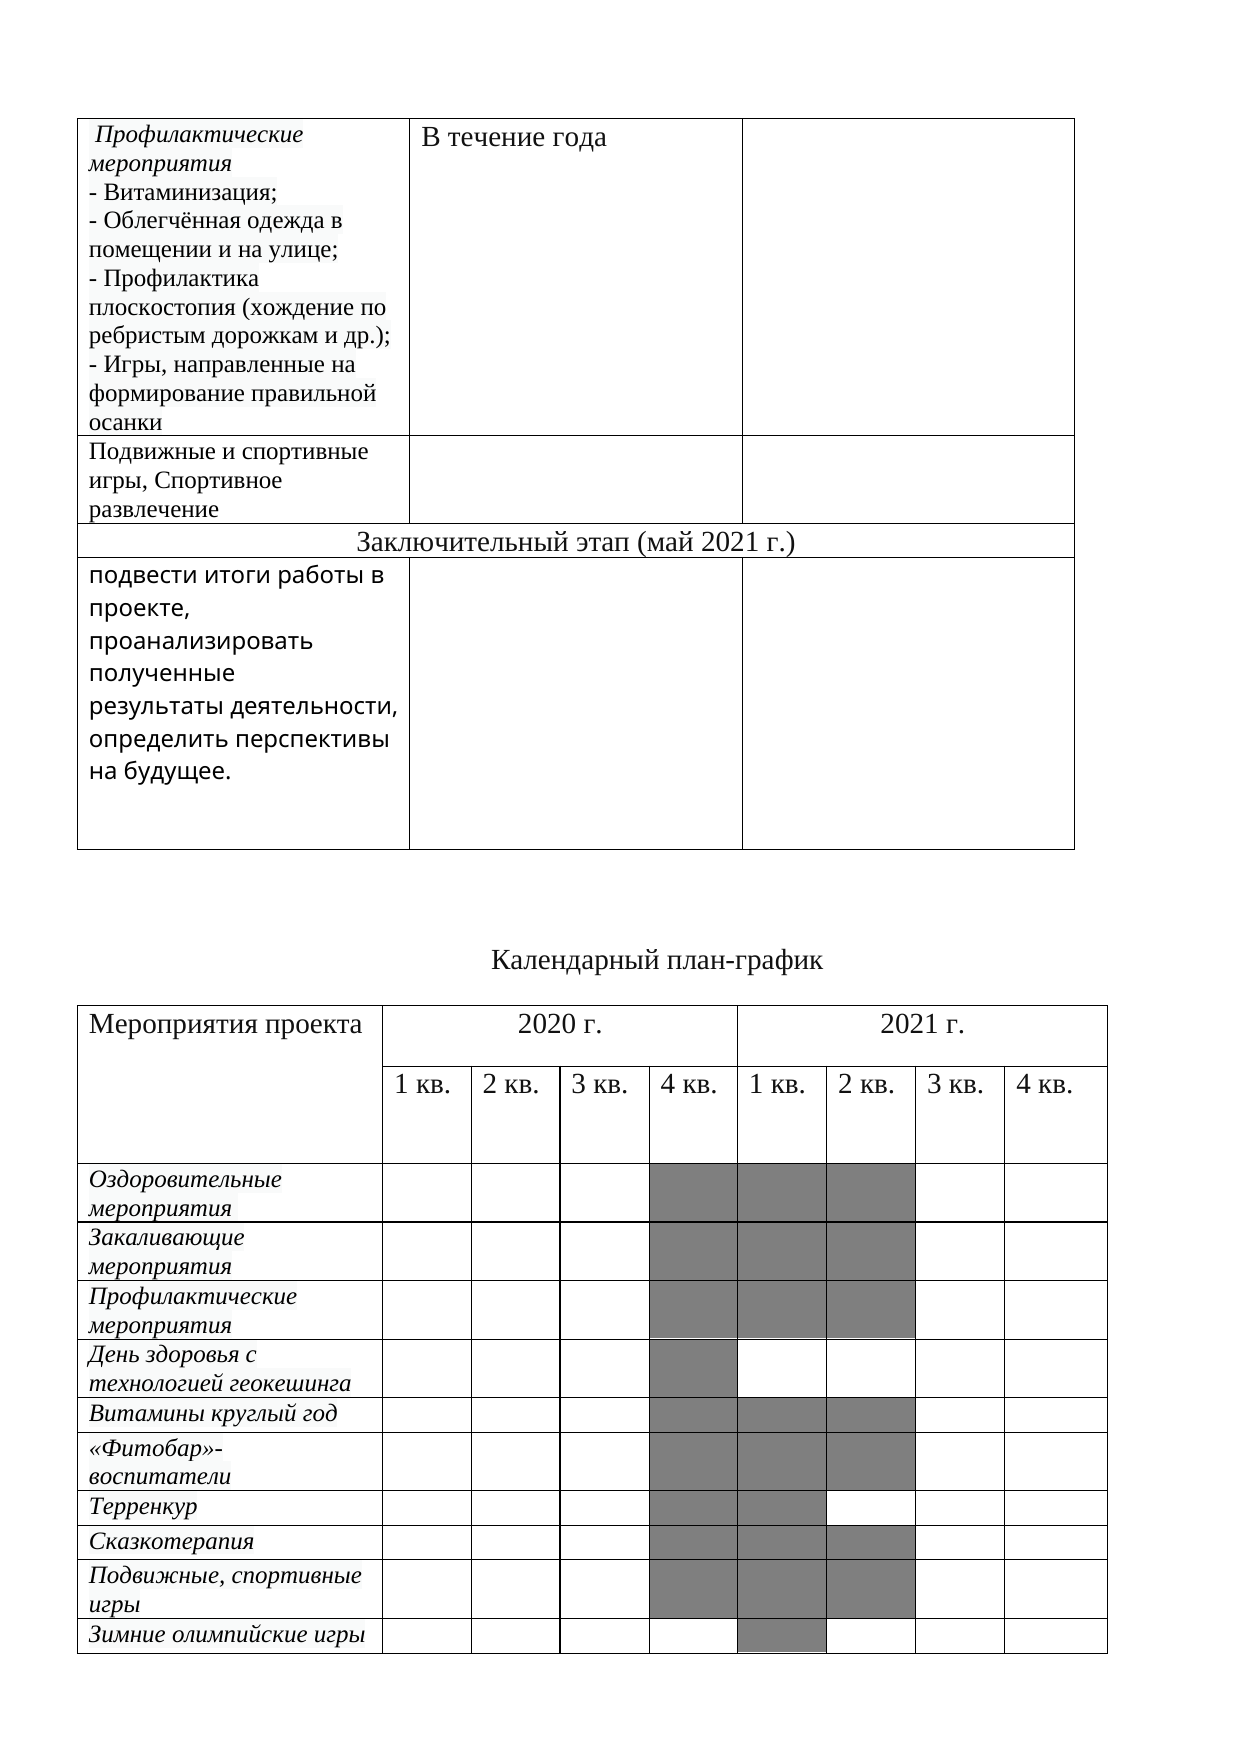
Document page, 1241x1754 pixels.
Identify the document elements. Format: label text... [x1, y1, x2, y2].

table_cell [561, 1433, 649, 1490]
table_cell [738, 1398, 826, 1432]
table_cell [1005, 1619, 1107, 1652]
table_cell [916, 1164, 1004, 1221]
table_cell 4 кв. [650, 1067, 737, 1163]
table_cell [738, 1340, 826, 1397]
table_cell 3 кв. [916, 1067, 1004, 1163]
table_cell Профилактические мероприятия - Витаминизация; - Облегчённая одежда в помещении и на улице; - Профилактика плоскостопия (хождение по ребристым дорожкам и др.); - Игры, направленные на формирование правильной осанки [162, 119, 409, 435]
text Календарный план-график [89, 942, 1152, 976]
table_cell [827, 1619, 915, 1652]
table_cell [472, 1281, 559, 1338]
table_cell [1005, 1281, 1107, 1338]
table_cell [916, 1619, 1004, 1652]
table_cell [561, 1398, 649, 1432]
table_cell [1005, 1223, 1107, 1280]
table_cell подвести итоги работы в проекте, проанализировать полученные результаты деятельности, определить перспективы на будущее. [78, 558, 409, 849]
table_cell [383, 1340, 471, 1397]
table_cell [916, 1560, 1004, 1618]
table_cell [1005, 1340, 1107, 1397]
table_cell [472, 1560, 559, 1618]
table_cell Оздоровительные мероприятия [238, 1164, 382, 1221]
table_cell [650, 1433, 737, 1490]
table_cell [738, 1560, 826, 1618]
table_cell [738, 1433, 826, 1490]
table_cell 2 кв. [827, 1067, 915, 1163]
table_cell [738, 1164, 826, 1221]
table_cell [472, 1398, 559, 1432]
table_cell [650, 1281, 737, 1338]
table_cell [561, 1560, 649, 1618]
table_cell [1005, 1164, 1107, 1221]
table_cell [561, 1281, 649, 1338]
table_cell [650, 1164, 737, 1221]
table_cell [1005, 1560, 1107, 1618]
table_cell [383, 1619, 471, 1652]
table_cell В течение года [410, 119, 742, 435]
table_cell [827, 1526, 915, 1559]
table_cell [827, 1491, 915, 1525]
table_cell Подвижные и спортивные игры, Спортивное развлечение [219, 436, 409, 523]
table_cell [916, 1281, 1004, 1338]
table_cell [738, 1491, 826, 1525]
table_cell [561, 1223, 649, 1280]
table_cell [916, 1433, 1004, 1490]
table_cell [827, 1281, 915, 1338]
table_cell [383, 1560, 471, 1618]
table_cell [472, 1340, 559, 1397]
table_cell [650, 1619, 737, 1652]
table_cell [916, 1223, 1004, 1280]
table_cell [738, 1526, 826, 1559]
table_cell [650, 1560, 737, 1618]
table_cell Зимние олимпийские игры [78, 1619, 382, 1652]
table_cell [1005, 1398, 1107, 1432]
table_cell [738, 1619, 826, 1652]
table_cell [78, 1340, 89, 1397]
table_cell [650, 1526, 737, 1559]
table_cell [383, 1398, 471, 1432]
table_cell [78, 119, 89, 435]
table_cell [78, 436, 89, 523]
table_cell [383, 1223, 471, 1280]
table_cell [561, 1526, 649, 1559]
table_cell [472, 1164, 559, 1221]
table_cell [827, 1433, 915, 1490]
table_cell [650, 1340, 737, 1397]
table_cell Профилактические мероприятия [232, 1281, 382, 1338]
table_cell 2 кв. [472, 1067, 559, 1163]
table_cell [561, 1164, 649, 1221]
table_cell [383, 1526, 471, 1559]
table_cell [410, 436, 742, 523]
table_cell [383, 1164, 471, 1221]
table_cell [827, 1398, 915, 1432]
table_cell [383, 1433, 471, 1490]
table_cell [743, 436, 1074, 523]
table_cell [472, 1433, 559, 1490]
table_cell [383, 1281, 471, 1338]
table_cell Сказкотерапия [78, 1526, 382, 1559]
table_cell [743, 119, 1074, 435]
table_cell 3 кв. [561, 1067, 649, 1163]
table_cell Терренкур [78, 1491, 382, 1525]
table_cell [827, 1223, 915, 1280]
table_cell [650, 1398, 737, 1432]
table_cell [561, 1619, 649, 1652]
table_cell [827, 1340, 915, 1397]
table_cell [916, 1340, 1004, 1397]
table_cell [827, 1560, 915, 1618]
table_cell «Фитобар»- воспитатели [223, 1433, 382, 1490]
table_header Мероприятия проекта [78, 1006, 382, 1163]
table_cell [561, 1340, 649, 1397]
table_header 2021 г. [738, 1006, 1107, 1066]
table_cell [410, 558, 742, 849]
table_cell [383, 1491, 471, 1525]
table_cell [1005, 1433, 1107, 1490]
table_cell День здоровья с технологией геокешинга [257, 1340, 382, 1397]
table_header 2020 г. [383, 1006, 737, 1066]
table_cell Закаливающие мероприятия [232, 1223, 382, 1280]
table_cell [738, 1281, 826, 1338]
table_cell [738, 1223, 826, 1280]
table_cell [1005, 1526, 1107, 1559]
table_cell Заключительный этап (май 2021 г.) [78, 524, 1074, 557]
table_cell [472, 1619, 559, 1652]
table_cell [743, 558, 1074, 849]
table_cell [650, 1223, 737, 1280]
table_cell [1005, 1491, 1107, 1525]
table_cell [472, 1526, 559, 1559]
table_cell [472, 1491, 559, 1525]
table_cell [916, 1526, 1004, 1559]
table_cell 1 кв. [738, 1067, 826, 1163]
table_cell [916, 1398, 1004, 1432]
table_cell [561, 1491, 649, 1525]
table_cell Витамины круглый год [78, 1398, 382, 1432]
table_cell Подвижные, спортивные игры [140, 1560, 382, 1618]
table_cell [650, 1491, 737, 1525]
table_cell [827, 1164, 915, 1221]
table_cell 4 кв. [1005, 1067, 1107, 1163]
table_cell [472, 1223, 559, 1280]
table_cell [916, 1491, 1004, 1525]
table_cell 1 кв. [383, 1067, 471, 1163]
